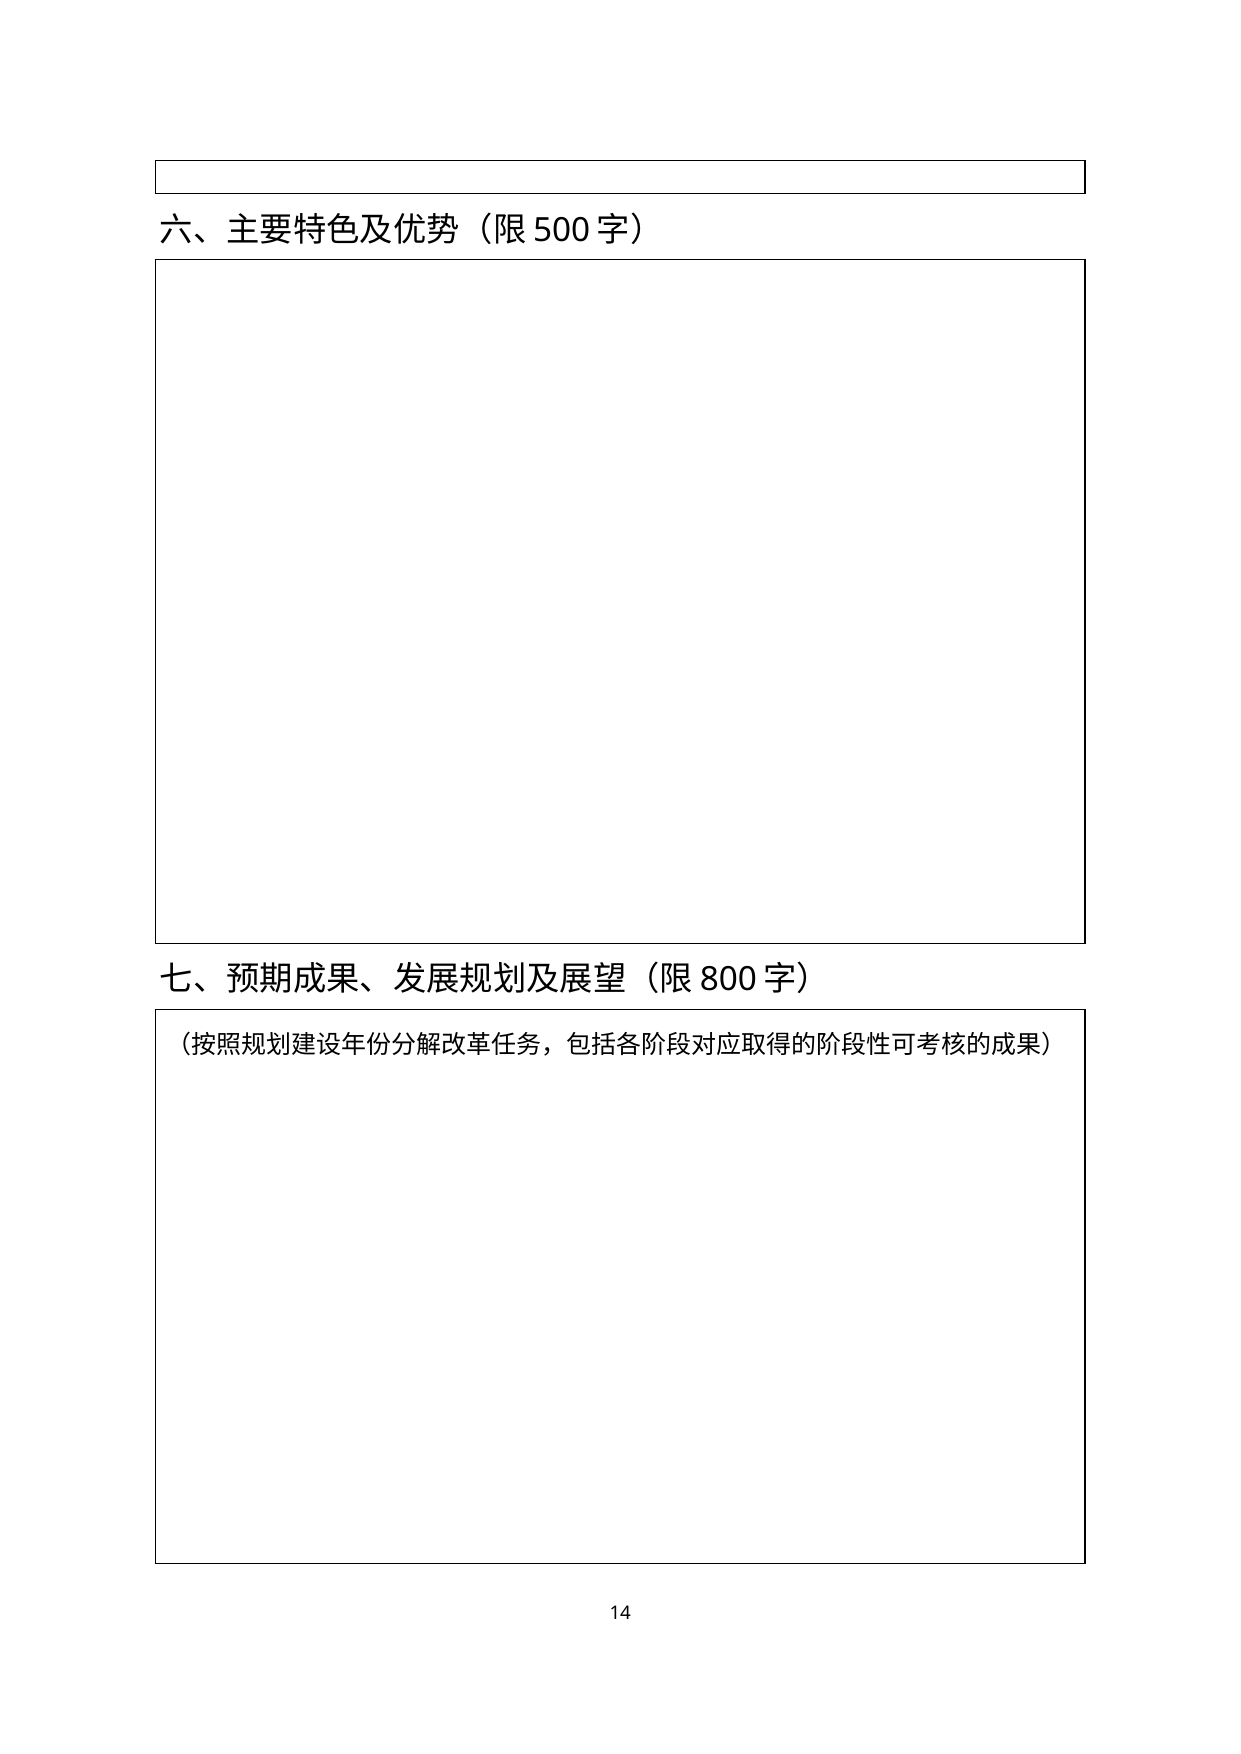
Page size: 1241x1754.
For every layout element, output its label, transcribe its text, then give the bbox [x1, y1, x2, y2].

text 六、主要特色及优势（限500字） [159, 194, 1081, 259]
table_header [156, 1010, 1084, 1562]
table_header [156, 260, 1084, 943]
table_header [156, 161, 1084, 193]
text 七、预期成果、发展规划及展望（限800字） [159, 944, 1081, 1009]
